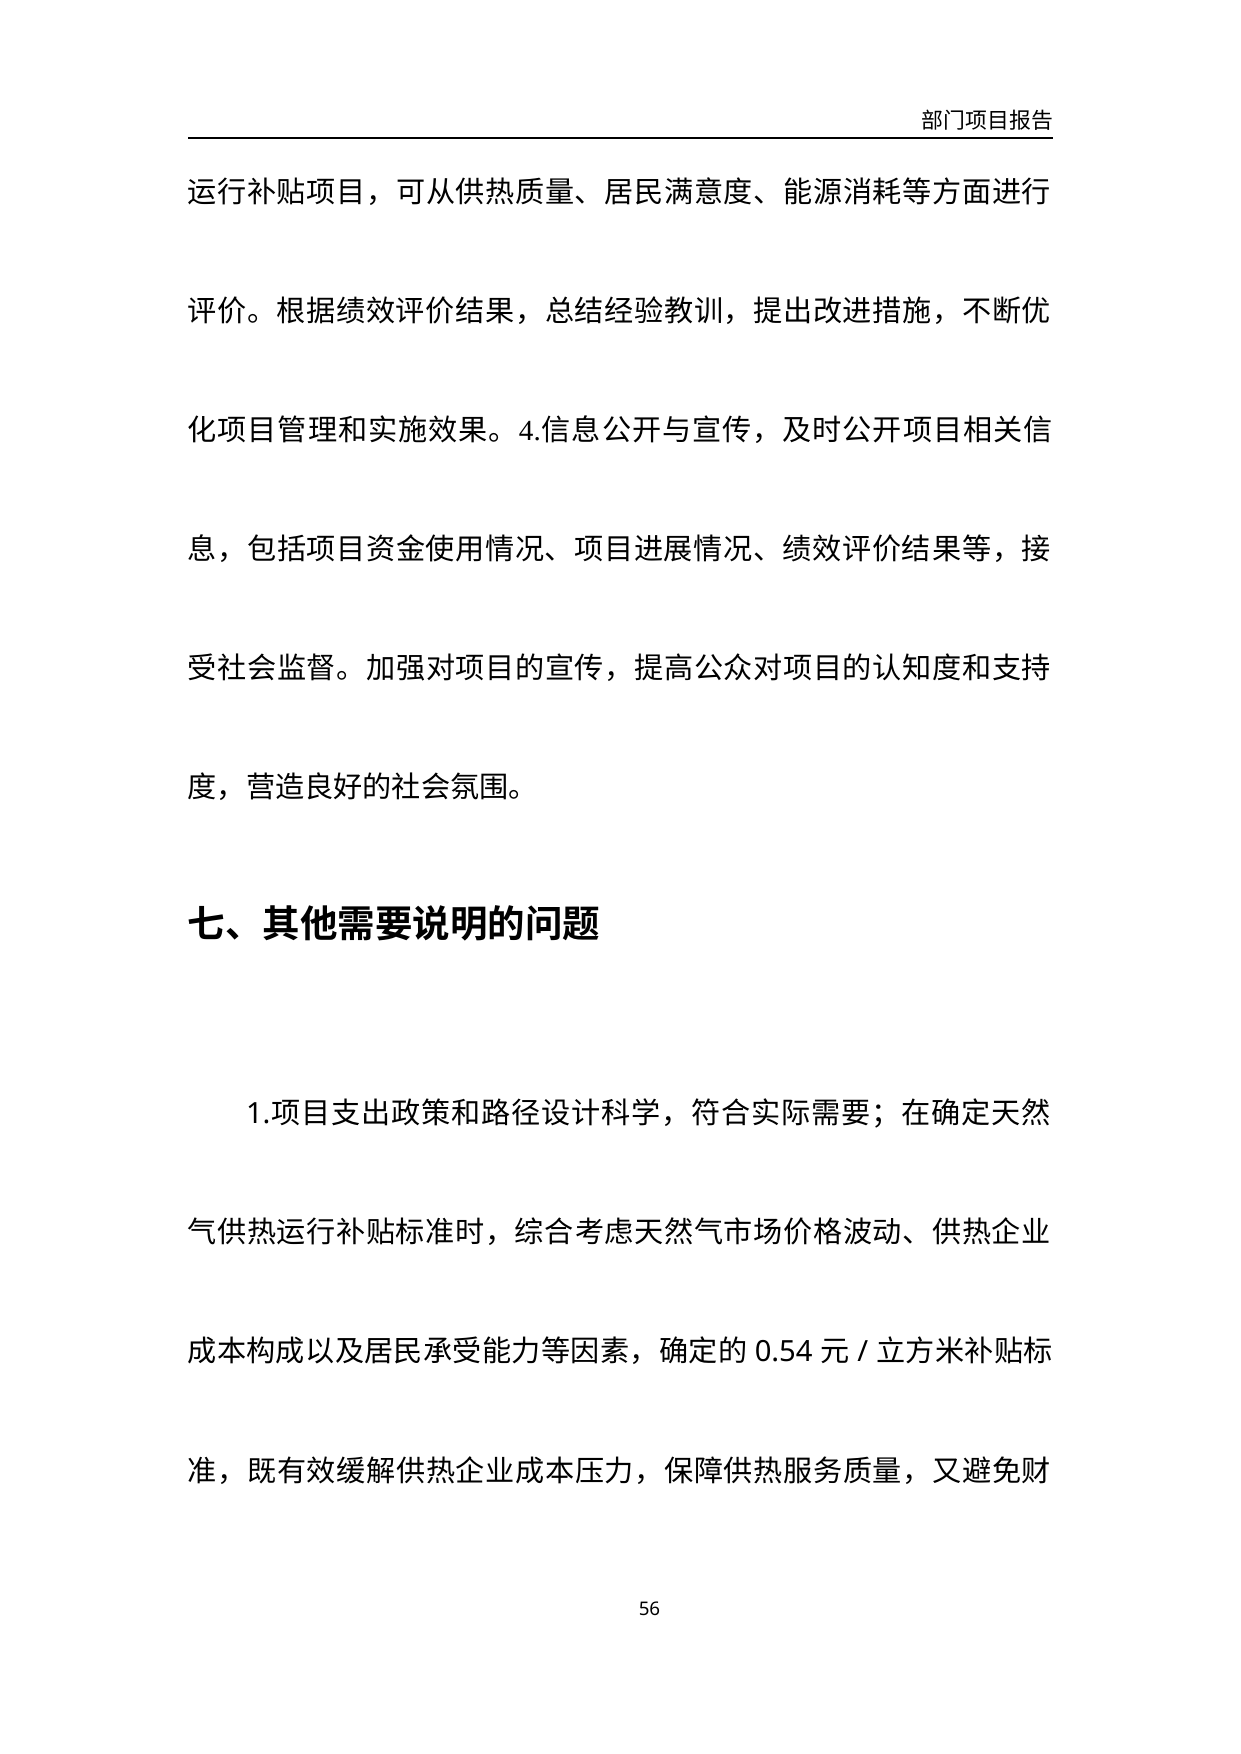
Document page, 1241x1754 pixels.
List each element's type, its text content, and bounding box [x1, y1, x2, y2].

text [187, 1071, 1053, 1508]
subtitle 七、其他需要说明的问题 [187, 881, 1053, 961]
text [187, 150, 1053, 825]
